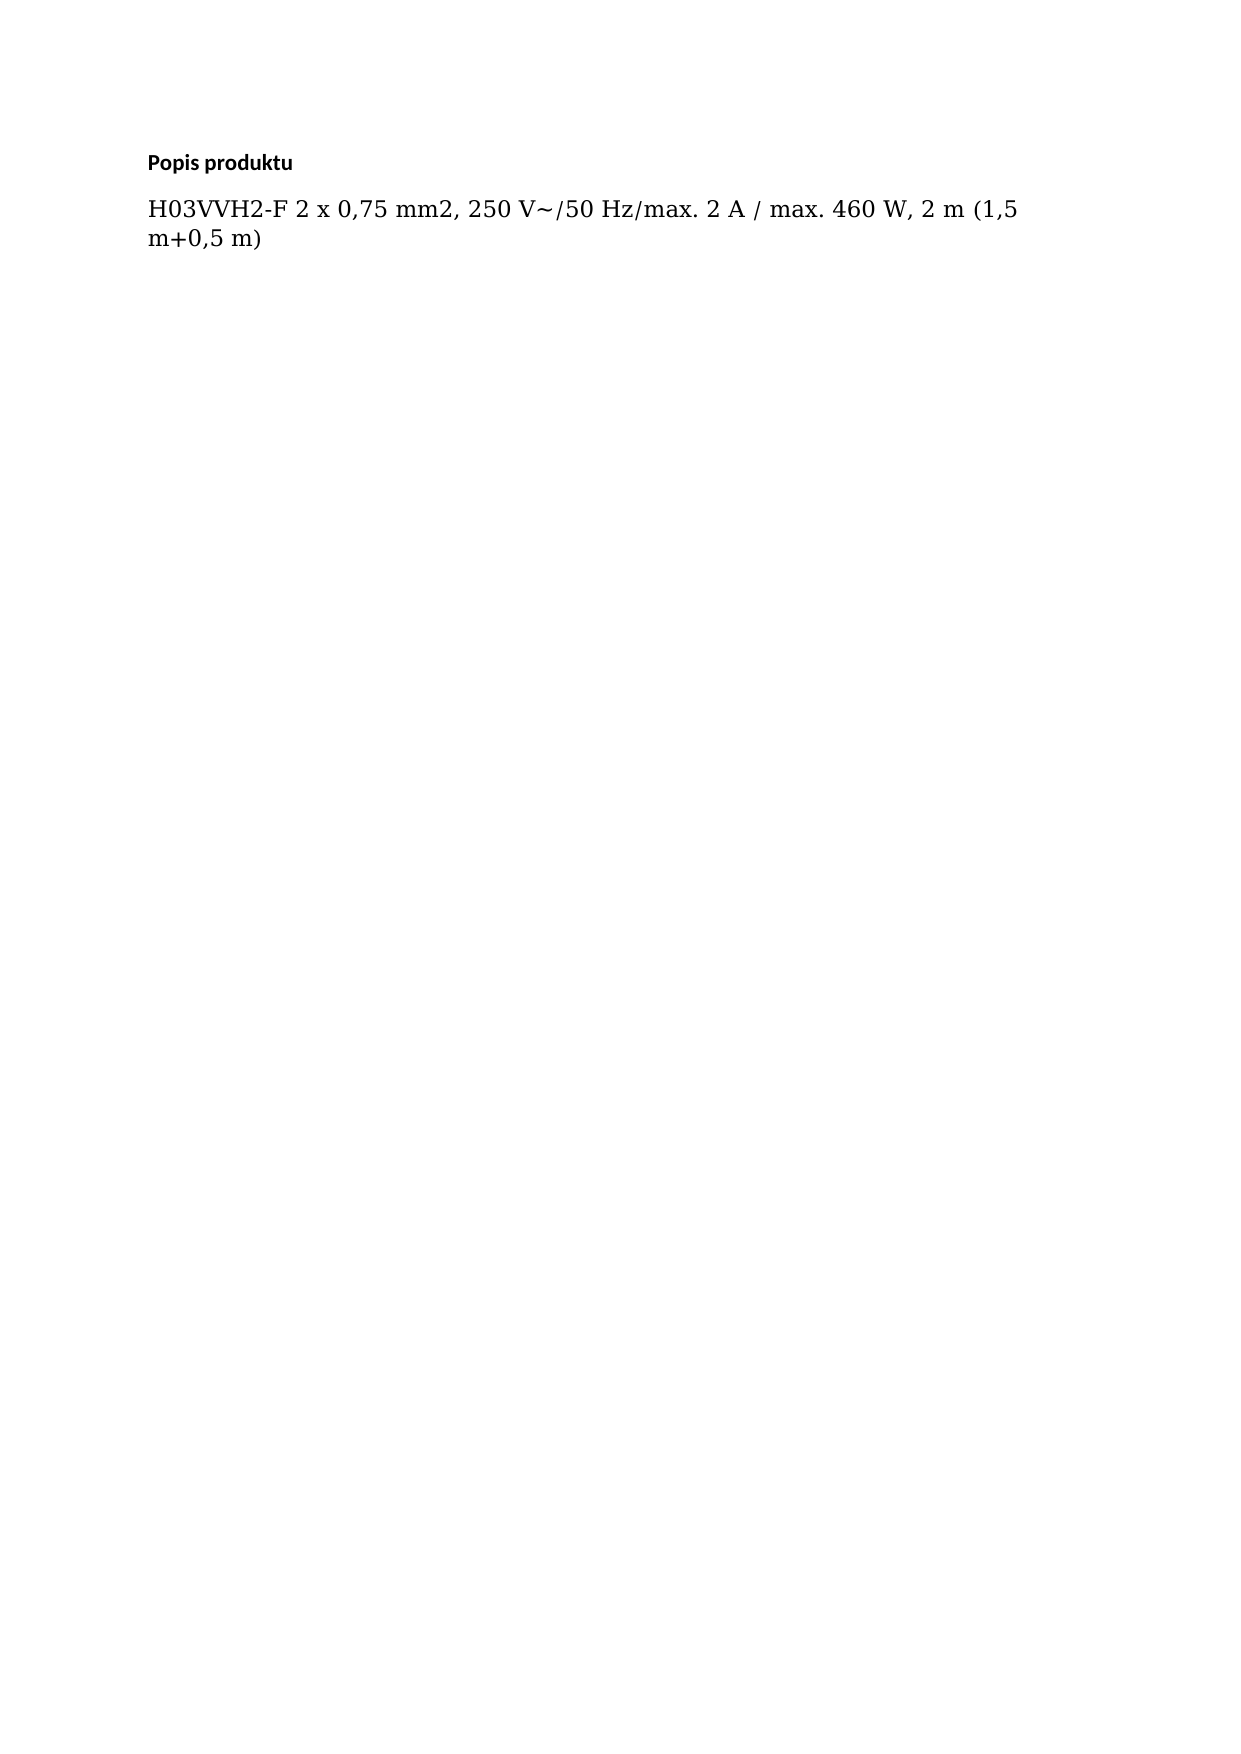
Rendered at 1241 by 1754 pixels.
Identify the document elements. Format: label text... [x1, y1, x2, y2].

text Popis produktu [148, 148, 1093, 176]
text H03VVH2-F 2 x 0,75 mm2, 250 V~/50 Hz/max. 2 A / max. 460 W, 2 m (1,5 m+0,5 m) [148, 194, 1093, 252]
